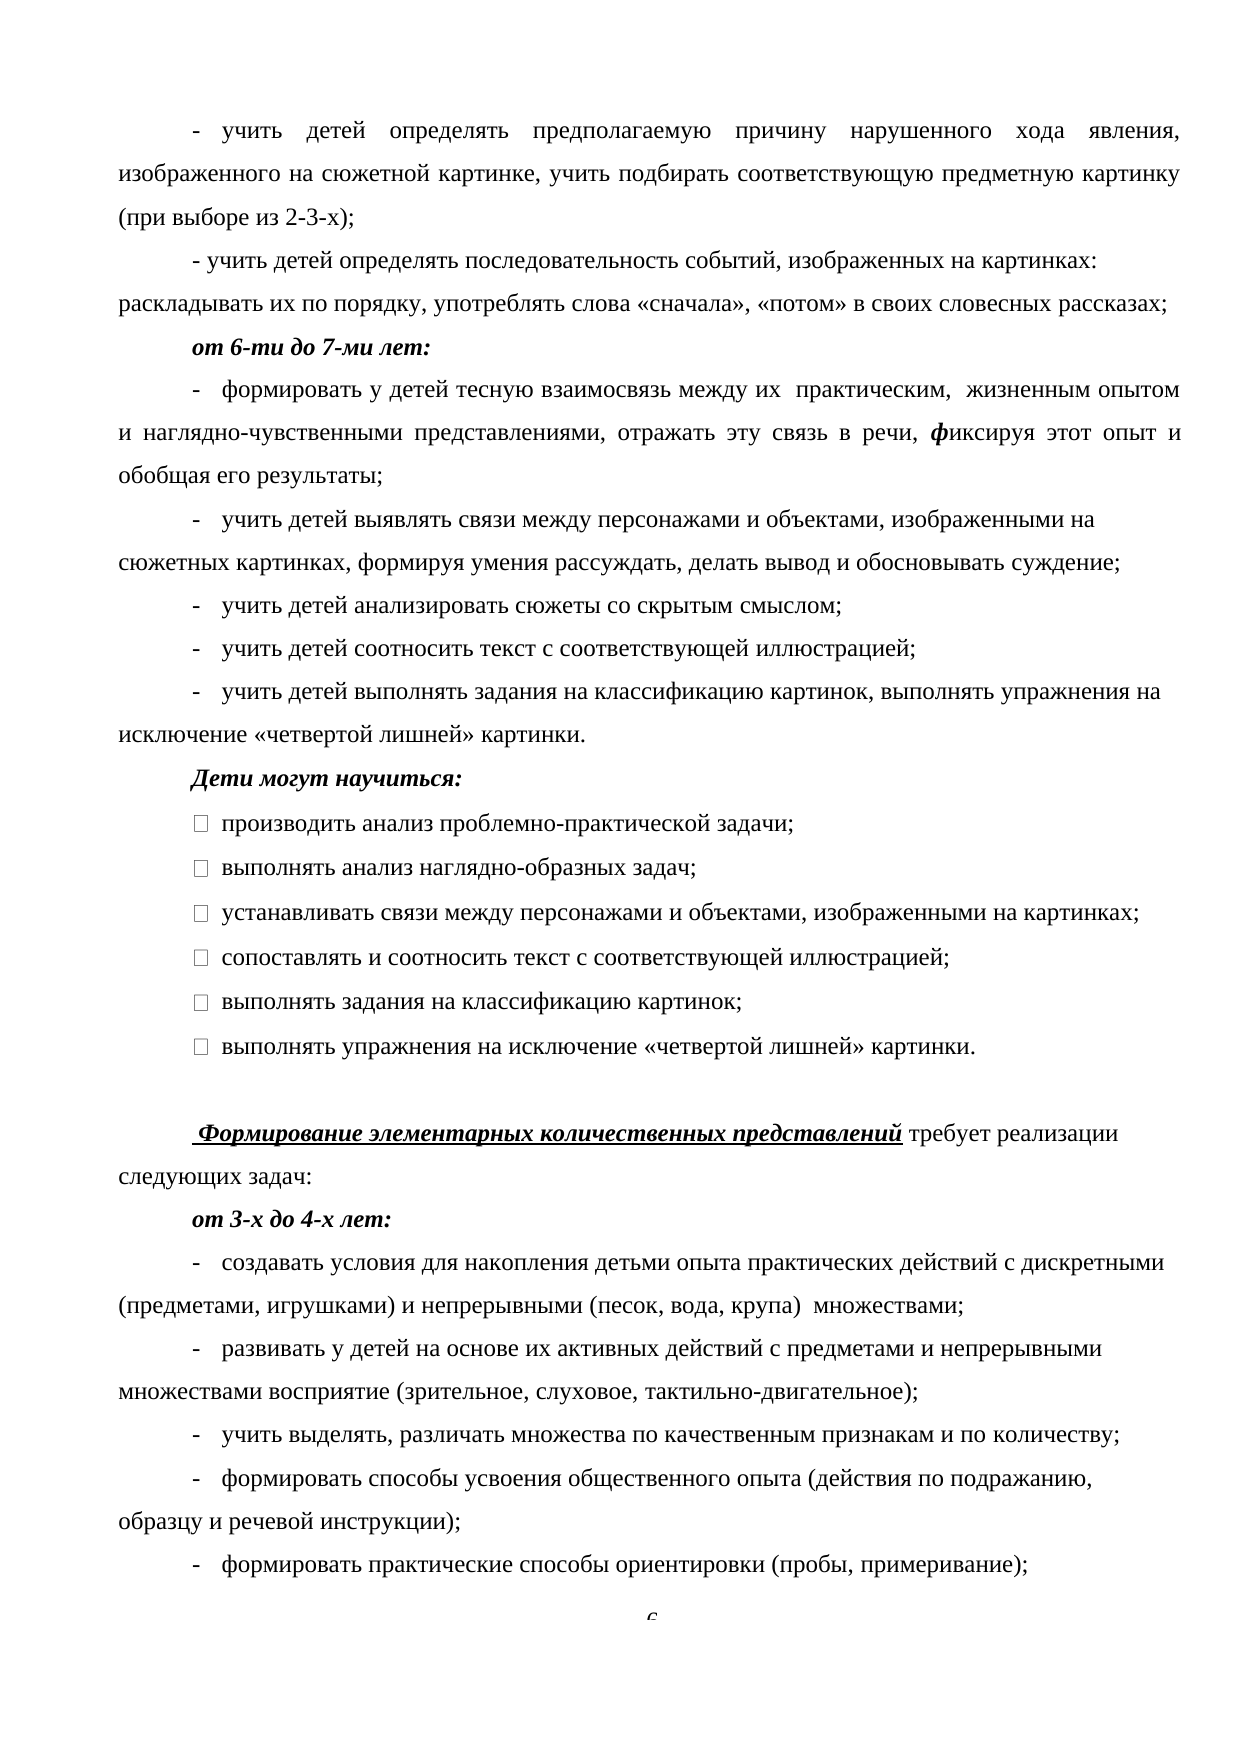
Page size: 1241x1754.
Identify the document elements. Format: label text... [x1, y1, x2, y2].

list учить детей анализировать сюжеты со скрытым смыслом; [192, 590, 1205, 619]
picture [191, 896, 230, 929]
list учить детей выполнять задания на классификацию картинок, выполнять упражнения на исключение «четвертой лишней» картинки. [118, 676, 1181, 748]
text Формирование элементарных количественных представлений требует реализации следующих задач: [118, 1118, 1205, 1189]
list учить детей соотносить текст с соответствующей иллюстрацией; [192, 633, 1205, 662]
list формировать практические способы ориентировки (пробы, примеривание); [192, 1549, 1205, 1578]
picture [191, 1029, 230, 1062]
list учить детей выявлять связи между персонажами и объектами, изображенными на сюжетных картинках, формируя умения рассуждать, делать вывод и обосновывать суждение; [118, 504, 1182, 576]
picture [191, 985, 230, 1018]
list формировать способы усвоения общественного опыта (действия по подражанию, образцу и речевой инструкции); [118, 1463, 1181, 1534]
list учить детей определять последовательность событий, изображенных на картинках: раскладывать их по порядку, употреблять слова «сначала», «потом» в своих словесных рассказах; [118, 245, 1181, 317]
subtitle Дети могут научиться: [192, 763, 1205, 792]
subtitle от 6-ти до 7-ми лет: [192, 332, 1205, 361]
picture [191, 850, 230, 884]
picture [191, 805, 230, 839]
subtitle от 3-х до 4-х лет: [192, 1204, 1205, 1233]
list формировать у детей тесную взаимосвязь между их практическим, жизненным опытом и наглядно-чувственными представлениями, отражать эту связь в речи, фиксируя этот опыт и обобщая его результаты; [118, 374, 1181, 489]
text устанавливать связи между персонажами и объектами, изображенными на картинках; сопоставлять и соотносить текст с соответствующей иллюстрацией; [221, 897, 1142, 971]
text выполнять задания на классификацию картинок; [221, 987, 1205, 1015]
list учить выделять, различать множества по качественным признакам и по количеству; [192, 1419, 1205, 1448]
list учить детей определять предполагаемую причину нарушенного хода явления, изображенного на сюжетной картинке, учить подбирать соответствующую предметную картинку (при выборе из 2-3-х); [118, 115, 1181, 230]
picture [191, 940, 230, 973]
text производить анализ проблемно-практической задачи; выполнять анализ наглядно-образных задач; [221, 808, 897, 881]
list развивать у детей на основе их активных действий с предметами и непрерывными множествами восприятие (зрительное, слуховое, тактильно-двигательное); [118, 1333, 1181, 1405]
list создавать условия для накопления детьми опыта практических действий с дискретными (предметами, игрушками) и непрерывными (песок, вода, крупа) множествами; [118, 1247, 1181, 1319]
text выполнять упражнения на исключение «четвертой лишней» картинки. [221, 1031, 1205, 1060]
